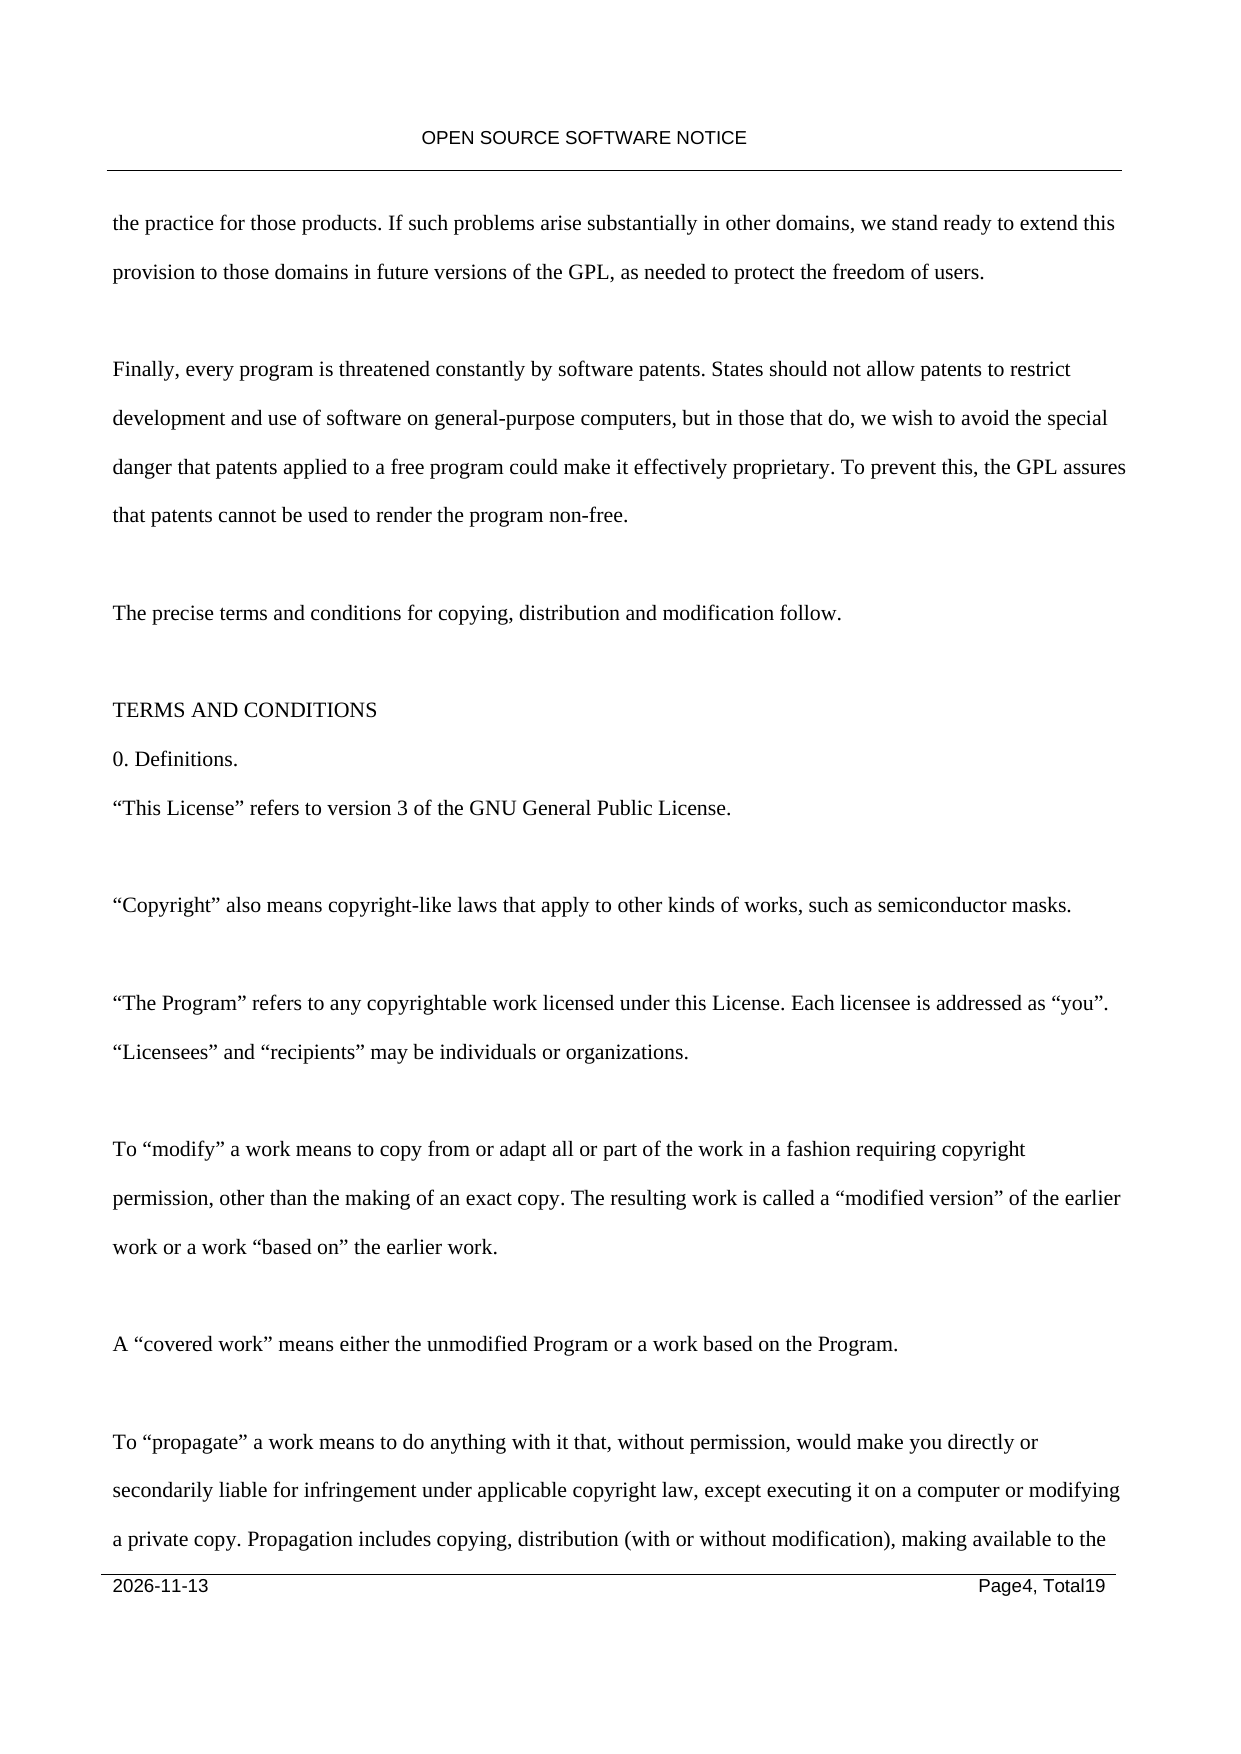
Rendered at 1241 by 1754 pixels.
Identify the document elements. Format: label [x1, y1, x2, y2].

text [112, 206, 1128, 1555]
